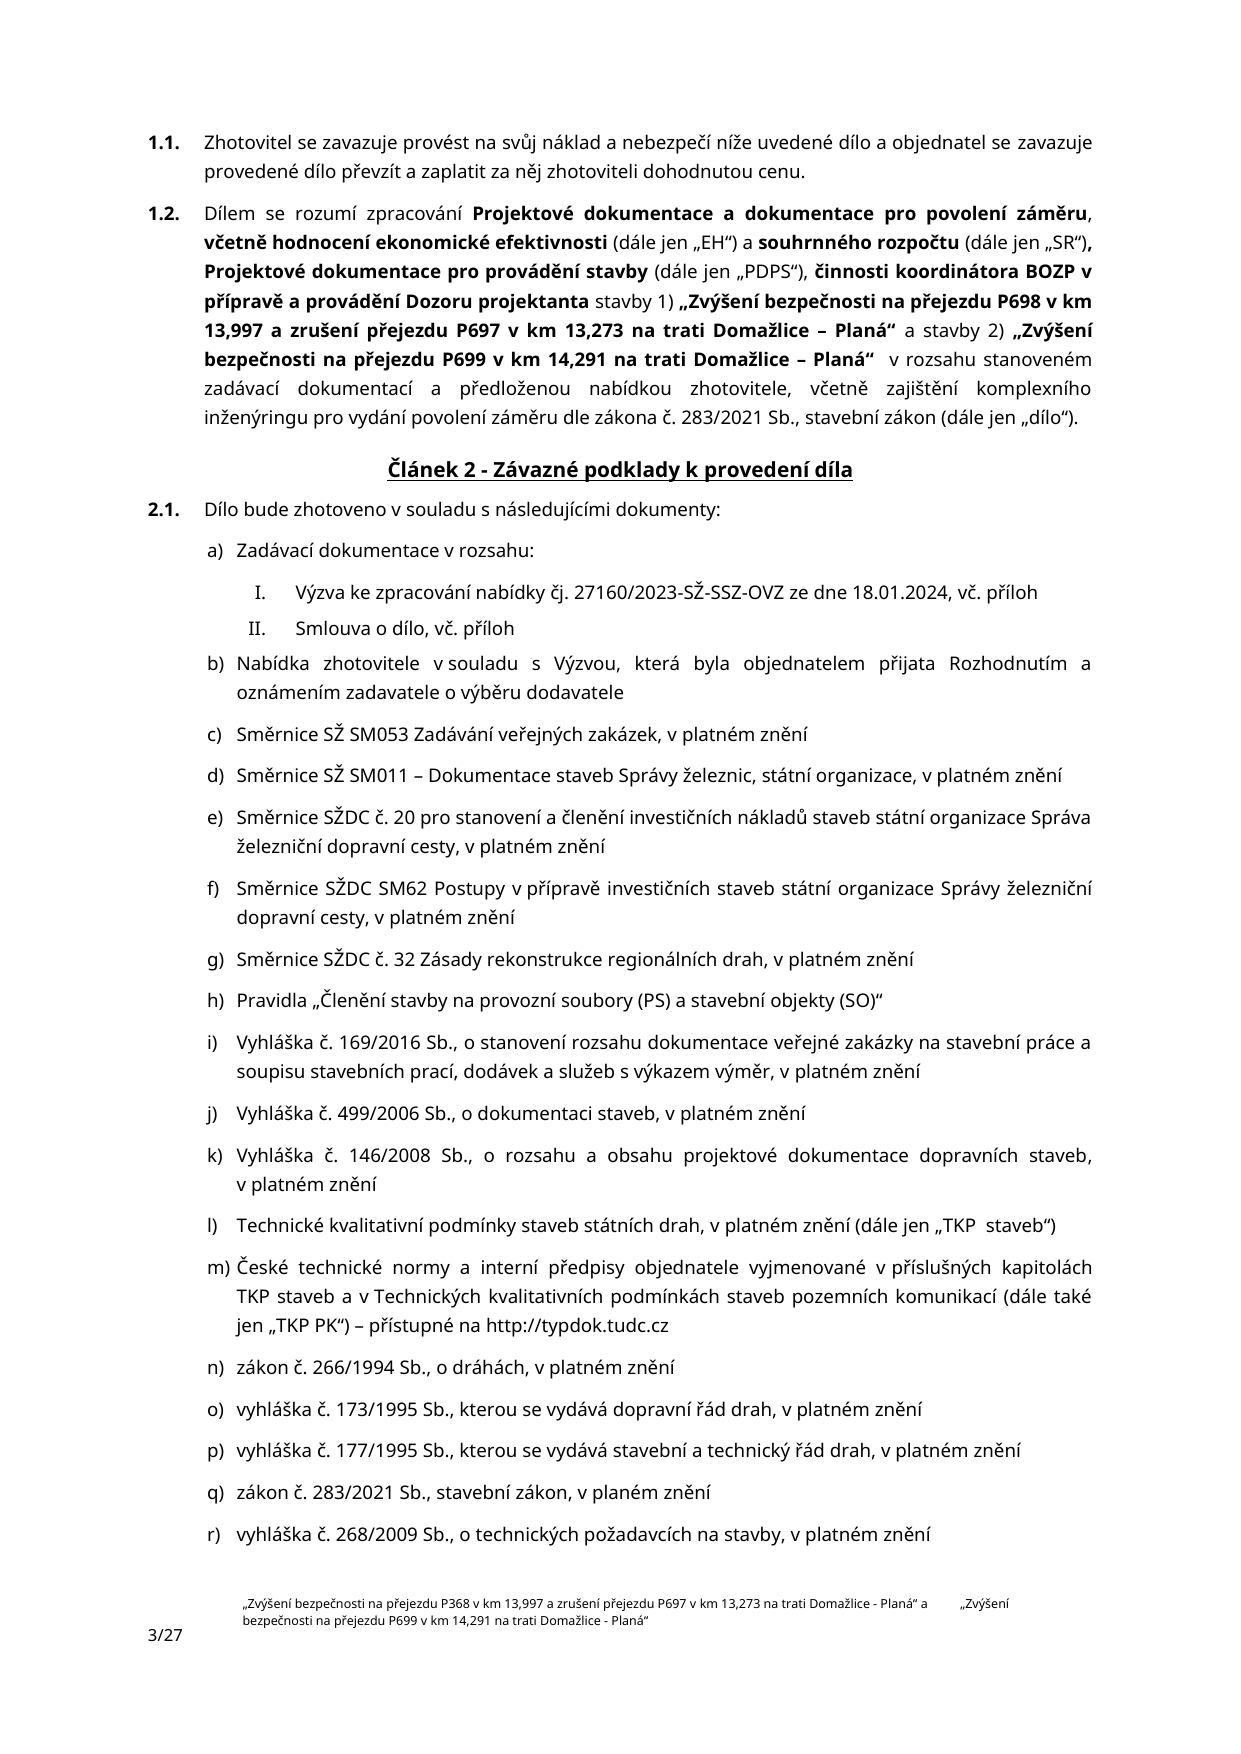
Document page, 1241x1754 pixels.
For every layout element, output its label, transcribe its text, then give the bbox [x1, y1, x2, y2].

list vyhláška č. 177/1995 Sb., kterou se vydává stavební a technický řád drah, v platném znění [207, 1434, 1092, 1464]
list vyhláška č. 268/2009 Sb., o technických požadavcích na stavby, v platném znění [207, 1518, 1092, 1547]
list vyhláška č. 173/1995 Sb., kterou se vydává dopravní řád drah, v platném znění [207, 1393, 1092, 1422]
text 2.1. Dílo bude zhotoveno v souladu s následujícími dokumenty: [148, 496, 1092, 522]
list zákon č. 266/1994 Sb., o dráhách, v platném znění [207, 1351, 1092, 1380]
list Směrnice SŽ SM053 Zadávání veřejných zakázek, v platném znění [207, 718, 1092, 747]
list Směrnice SŽDC č. 32 Zásady rekonstrukce regionálních drah, v platném znění [207, 943, 1092, 972]
list Směrnice SŽDC č. 20 pro stanovení a členění investičních nákladů staveb státní organizace Správa železniční dopravní cesty, v platném znění [207, 801, 1092, 859]
list Vyhláška č. 499/2006 Sb., o dokumentaci staveb, v platném znění [207, 1097, 1092, 1126]
list Výzva ke zpracování nabídky čj. 27160/2023-SŽ-SSZ-OVZ ze dne 18.01.2024, vč. příloh [266, 576, 1092, 605]
list Technické kvalitativní podmínky staveb státních drah, v platném znění (dále jen „TKP staveb“) [207, 1209, 1092, 1239]
list Vyhláška č. 169/2016 Sb., o stanovení rozsahu dokumentace veřejné zakázky na stavební práce a soupisu stavebních prací, dodávek a služeb s výkazem výměr, v platném znění [207, 1026, 1092, 1084]
list Směrnice SŽ SM011 – Dokumentace staveb Správy železnic, státní organizace, v platném znění [207, 759, 1092, 789]
list zákon č. 283/2021 Sb., stavební zákon, v planém znění [207, 1476, 1092, 1505]
list Pravidla „Členění stavby na provozní soubory (PS) a stavební objekty (SO)“ [207, 984, 1092, 1014]
text 1.1. Zhotovitel se zavazuje provést na svůj náklad a nebezpečí níže uvedené dílo a objednatel se zavazuje provedené dílo převzít a zaplatit za něj zhotoviteli dohodnutou cenu. [148, 126, 1092, 185]
text 1.2. Dílem se rozumí zpracování Projektové dokumentace a dokumentace pro povolení záměru, včetně hodnocení ekonomické efektivnosti (dále jen „EH“) a souhrnného rozpočtu (dále jen „SR“), Projektové dokumentace pro provádění stavby (dále jen „PDPS“), činnosti koordinátora BOZP v přípravě a provádění Dozoru projektanta stavby 1) „Zvýšení bezpečnosti na přejezdu P698 v km 13,997 a zrušení přejezdu P697 v km 13,273 na trati Domažlice – Planá“ a stavby 2) „Zvýšení bezpečnosti na přejezdu P699 v km 14,291 na trati Domažlice – Planá“ v rozsahu stanoveném zadávací dokumentací a předloženou nabídkou zhotovitele, včetně zajištění komplexního inženýringu pro vydání povolení záměru dle zákona č. 283/2021 Sb., stavební zákon (dále jen „dílo“). [148, 197, 1092, 431]
list Zadávací dokumentace v rozsahu: [207, 534, 1092, 564]
list Směrnice SŽDC SM62 Postupy v přípravě investičních staveb státní organizace Správy železniční dopravní cesty, v platném znění [207, 872, 1092, 930]
list Nabídka zhotovitele v souladu s Výzvou, která byla objednatelem přijata Rozhodnutím a oznámením zadavatele o výběru dodavatele [207, 647, 1092, 705]
list Smlouva o dílo, vč. příloh [266, 612, 1092, 641]
list České technické normy a interní předpisy objednatele vyjmenované v příslušných kapitolách TKP staveb a v Technických kvalitativních podmínkách staveb pozemních komunikací (dále také jen „TKP PK“) – přístupné na http://typdok.tudc.cz [207, 1251, 1092, 1339]
text Článek 2 - Závazné podklady k provedení díla [148, 456, 1092, 484]
list Vyhláška č. 146/2008 Sb., o rozsahu a obsahu projektové dokumentace dopravních staveb, v platném znění [207, 1139, 1092, 1197]
